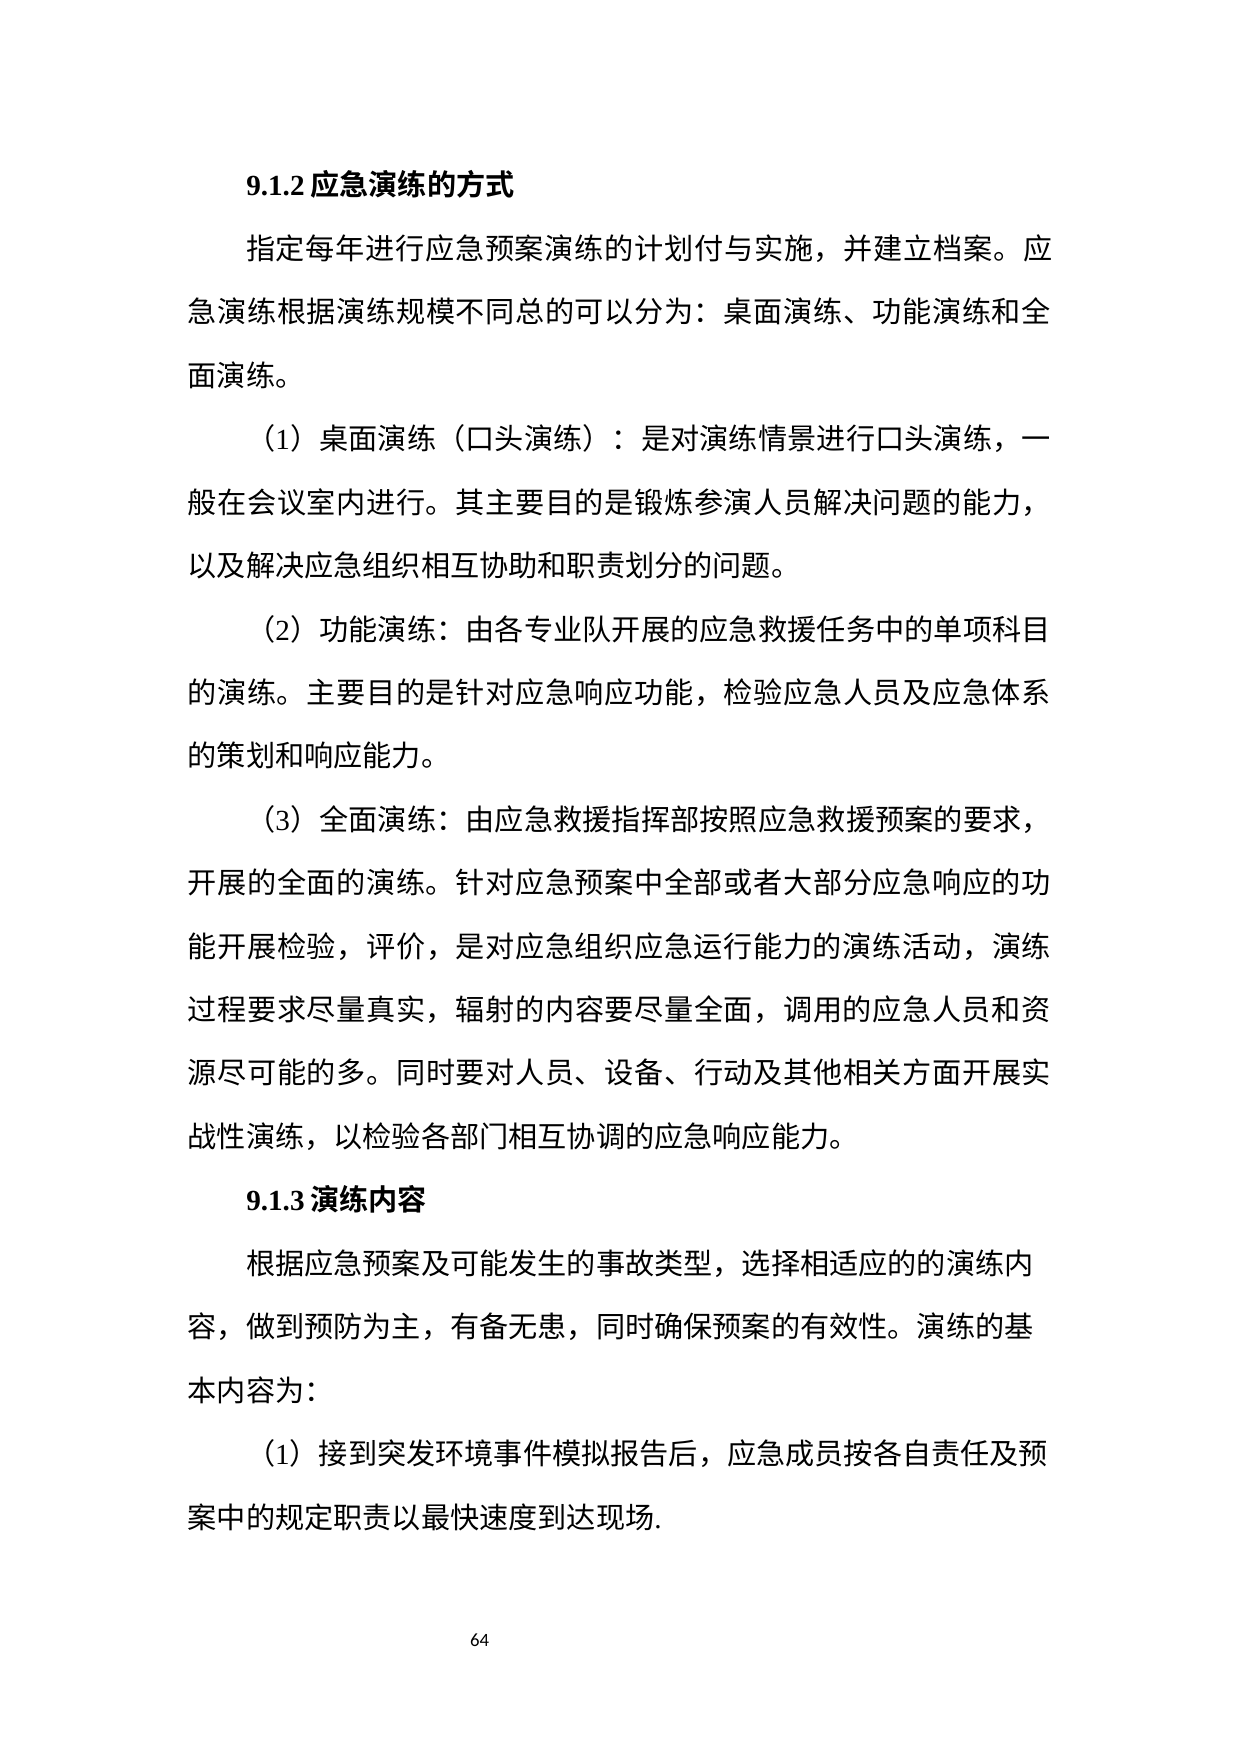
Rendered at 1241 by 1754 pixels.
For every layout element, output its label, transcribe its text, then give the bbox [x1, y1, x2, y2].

text 9.1.2应急演练的方式 [187, 162, 1053, 204]
text 根据应急预案及可能发生的事故类型，选择相适应的的演练内容，做到预防为主，有备无患，同时确保预案的有效性。演练的基本内容为： [187, 1240, 1053, 1409]
text （2）功能演练：由各专业队开展的应急救援任务中的单项科目的演练。主要目的是针对应急响应功能，检验应急人员及应急体系的策划和响应能力。 [187, 606, 1053, 775]
text （3）全面演练：由应急救援指挥部按照应急救援预案的要求，开展的全面的演练。针对应急预案中全部或者大部分应急响应的功能开展检验，评价，是对应急组织应急运行能力的演练活动，演练过程要求尽量真实，辐射的内容要尽量全面，调用的应急人员和资源尽可能的多。同时要对人员、设备、行动及其他相关方面开展实战性演练，以检验各部门相互协调的应急响应能力。 [187, 796, 1053, 1156]
text （1）接到突发环境事件模拟报告后，应急成员按各自责任及预案中的规定职责以最快速度到达现场. [187, 1431, 1053, 1536]
text （1）桌面演练（口头演练）：是对演练情景进行口头演练，一般在会议室内进行。其主要目的是锻炼参演人员解决问题的能力，以及解决应急组织相互协助和职责划分的问题。 [187, 416, 1053, 585]
text 指定每年进行应急预案演练的计划付与实施，并建立档案。应急演练根据演练规模不同总的可以分为：桌面演练、功能演练和全面演练。 [187, 225, 1053, 394]
text 9.1.3演练内容 [187, 1177, 1053, 1219]
